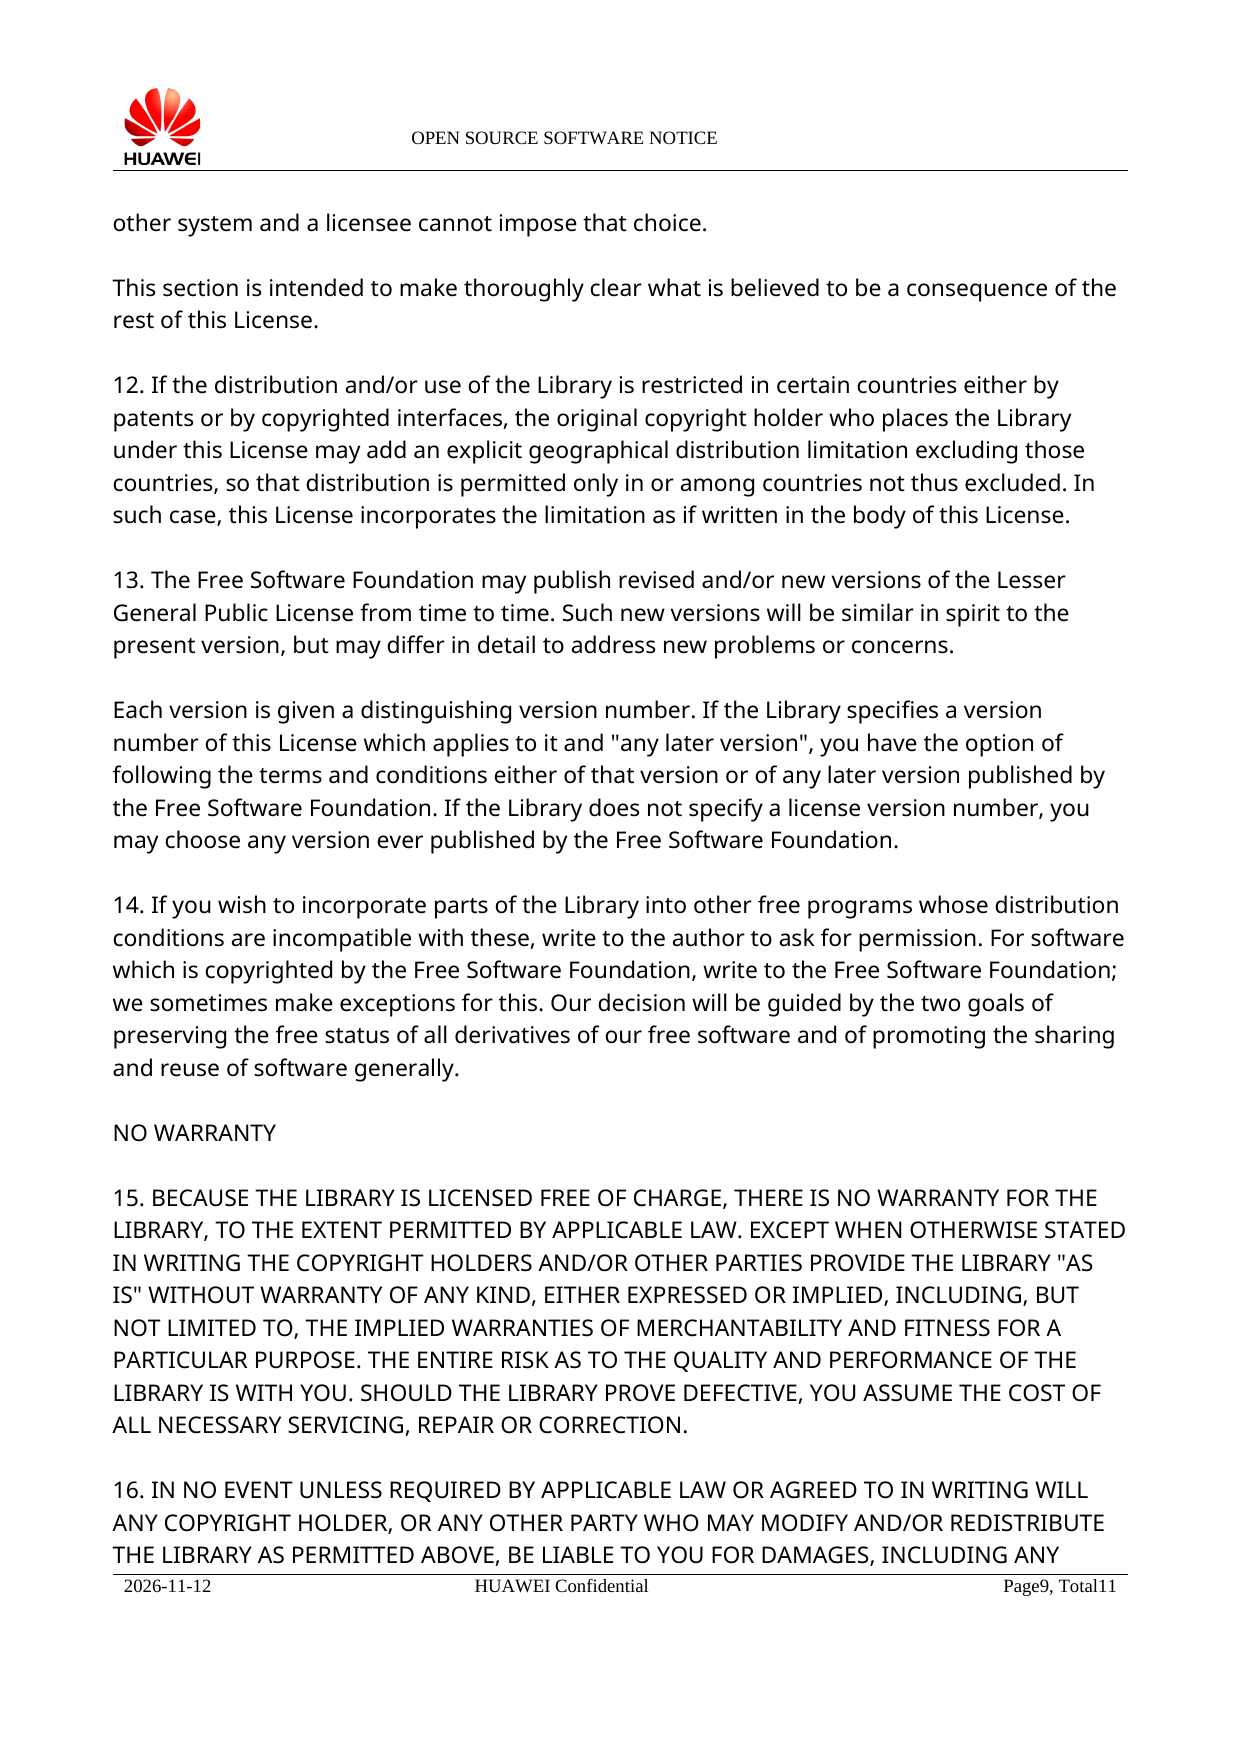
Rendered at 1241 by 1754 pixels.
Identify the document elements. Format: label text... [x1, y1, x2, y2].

text 15. BECAUSE THE LIBRARY IS LICENSED FREE OF CHARGE, THERE IS NO WARRANTY FOR THE LIBRARY, TO THE EXTENT PERMITTED BY APPLICABLE LAW. EXCEPT WHEN OTHERWISE STATED IN WRITING THE COPYRIGHT HOLDERS AND/OR OTHER PARTIES PROVIDE THE LIBRARY "AS IS" WITHOUT WARRANTY OF ANY KIND, EITHER EXPRESSED OR IMPLIED, INCLUDING, BUT NOT LIMITED TO, THE IMPLIED WARRANTIES OF MERCHANTABILITY AND FITNESS FOR A PARTICULAR PURPOSE. THE ENTIRE RISK AS TO THE QUALITY AND PERFORMANCE OF THE LIBRARY IS WITH YOU. SHOULD THE LIBRARY PROVE DEFECTIVE, YOU ASSUME THE COST OF ALL NECESSARY SERVICING, REPAIR OR CORRECTION. [112, 1181, 1128, 1441]
text 14. If you wish to incorporate parts of the Library into other free programs whose distribution conditions are incompatible with these, write to the author to ask for permission. For software which is copyrighted by the Free Software Foundation, write to the Free Software Foundation; we sometimes make exceptions for this. Our decision will be guided by the two goals of preserving the free status of all derivatives of our free software and of promoting the sharing and reuse of software generally. [112, 889, 1128, 1084]
text NO WARRANTY [112, 1116, 1128, 1149]
text 13. The Free Software Foundation may publish revised and/or new versions of the Lesser General Public License from time to time. Such new versions will be similar in spirit to the present version, but may differ in detail to address new problems or concerns. [112, 564, 1128, 661]
text Each version is given a distinguishing version number. If the Library specifies a version number of this License which applies to it and "any later version", you have the option of following the terms and conditions either of that version or of any later version published by the Free Software Foundation. If the Library does not specify a license version number, you may choose any version ever published by the Free Software Foundation. [112, 694, 1128, 856]
picture [124, 88, 201, 165]
text This section is intended to make thoroughly clear what is believed to be a consequence of the rest of this License. [112, 271, 1128, 336]
text 12. If the distribution and/or use of the Library is restricted in certain countries either by patents or by copyrighted interfaces, the original copyright holder who places the Library under this License may add an explicit geographical distribution limitation excluding those countries, so that distribution is permitted only in or among countries not thus excluded. In such case, this License incorporates the limitation as if written in the body of this License. [112, 369, 1128, 531]
